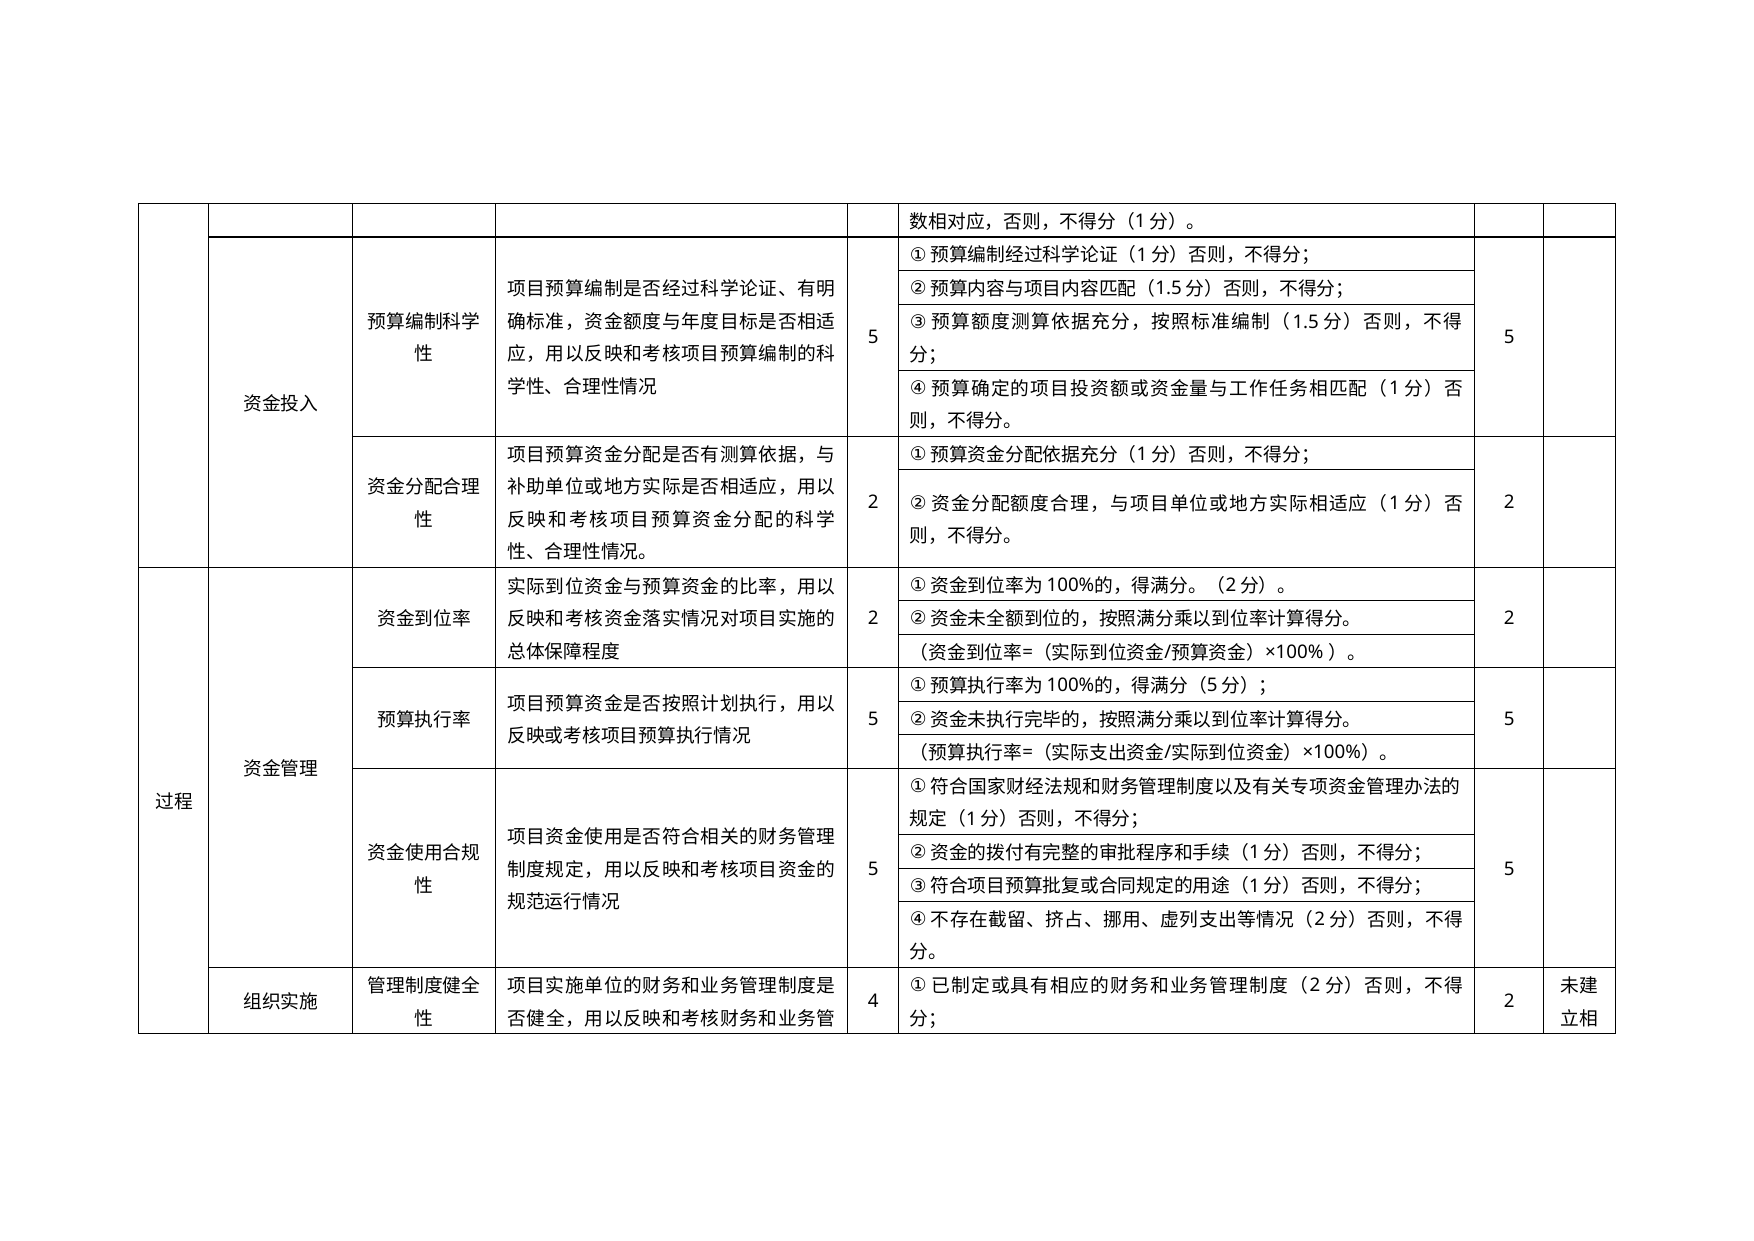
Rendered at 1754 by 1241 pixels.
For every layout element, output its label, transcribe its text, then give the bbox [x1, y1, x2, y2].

table_cell ①预算资金分配依据充分（1分）否则，不得分； [899, 437, 1474, 469]
table_cell ②资金分配额度合理，与项目单位或地方实际相适应（1分）否则，不得分。 [899, 470, 1474, 567]
table_cell 5 [848, 668, 898, 768]
table_cell 资金分配合理性 [353, 437, 495, 567]
table_cell 2 [1475, 968, 1543, 1033]
table_cell ②资金未全额到位的，按照满分乘以到位率计算得分。 [899, 601, 1474, 634]
table_cell 资金管理 [209, 568, 352, 967]
table_cell 5 [1475, 238, 1543, 436]
table_cell 组织实施 [209, 968, 352, 1033]
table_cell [1544, 968, 1615, 1033]
table_cell 5 [1475, 668, 1543, 768]
table_cell ②预算内容与项目内容匹配（1.5分）否则，不得分； [899, 271, 1474, 303]
table_cell 资金使用合规性 [353, 769, 495, 967]
table_cell 预算执行率 [353, 668, 495, 768]
table_cell [1544, 238, 1615, 436]
table_cell 过程 [139, 568, 208, 1033]
table_cell 项目预算资金分配是否有测算依据，与补助单位或地方实际是否相适应，用以反映和考核项目预算资金分配的科学性、合理性情况。 [496, 437, 847, 567]
table_cell 项目资金使用是否符合相关的财务管理制度规定，用以反映和考核项目资金的规范运行情况 [496, 769, 847, 967]
table_cell ①已制定或具有相应的财务和业务管理制度（2分）否则，不得分； [899, 968, 1474, 1033]
table_cell 预算编制科学性 [353, 238, 495, 436]
table_cell ④预算确定的项目投资额或资金量与工作任务相匹配（1分）否则，不得分。 [899, 371, 1474, 436]
table_cell ③符合项目预算批复或合同规定的用途（1分）否则，不得分； [899, 869, 1474, 901]
table_cell 2 [1475, 568, 1543, 667]
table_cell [899, 204, 1474, 236]
table_cell ①符合国家财经法规和财务管理制度以及有关专项资金管理办法的规定（1分）否则，不得分； [899, 769, 1474, 834]
table_cell 项目预算编制是否经过科学论证、有明确标准，资金额度与年度目标是否相适应，用以反映和考核项目预算编制的科学性、合理性情况 [496, 238, 847, 436]
table_cell ②资金未执行完毕的，按照满分乘以到位率计算得分。 [899, 702, 1474, 734]
table_cell ①预算编制经过科学论证（1分）否则，不得分； [899, 238, 1474, 270]
table_cell [1544, 437, 1615, 567]
table_cell 2 [1475, 437, 1543, 567]
table_cell 5 [848, 238, 898, 436]
table_cell （预算执行率=（实际支出资金/实际到位资金）×100%）。 [899, 735, 1474, 768]
table_cell ③预算额度测算依据充分，按照标准编制（1.5分）否则，不得分； [899, 305, 1474, 369]
table_cell [1544, 769, 1615, 967]
table_cell ①资金到位率为100%的，得满分。（2分）。 [899, 568, 1474, 600]
table_cell ①预算执行率为100%的，得满分（5分）； [899, 668, 1474, 701]
table_cell 5 [1475, 769, 1543, 967]
table_cell [1544, 568, 1615, 667]
table_cell 项目预算资金是否按照计划执行，用以反映或考核项目预算执行情况 [496, 668, 847, 768]
table_cell ④不存在截留、挤占、挪用、虚列支出等情况（2分）否则，不得分。 [899, 902, 1474, 967]
table_cell [1544, 668, 1615, 768]
table_cell 资金到位率 [353, 568, 495, 667]
table_cell ②资金的拨付有完整的审批程序和手续（1分）否则，不得分； [899, 835, 1474, 867]
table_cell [496, 968, 847, 1033]
table_cell 2 [848, 437, 898, 567]
table_cell 资金投入 [209, 238, 352, 567]
table_cell 实际到位资金与预算资金的比率，用以反映和考核资金落实情况对项目实施的总体保障程度 [496, 568, 847, 667]
table_cell 管理制度健全性 [353, 968, 495, 1033]
table_cell 2 [848, 568, 898, 667]
table_cell （资金到位率=（实际到位资金/预算资金）×100% ）。 [899, 635, 1474, 667]
table_cell 4 [848, 968, 898, 1033]
table_cell 5 [848, 769, 898, 967]
